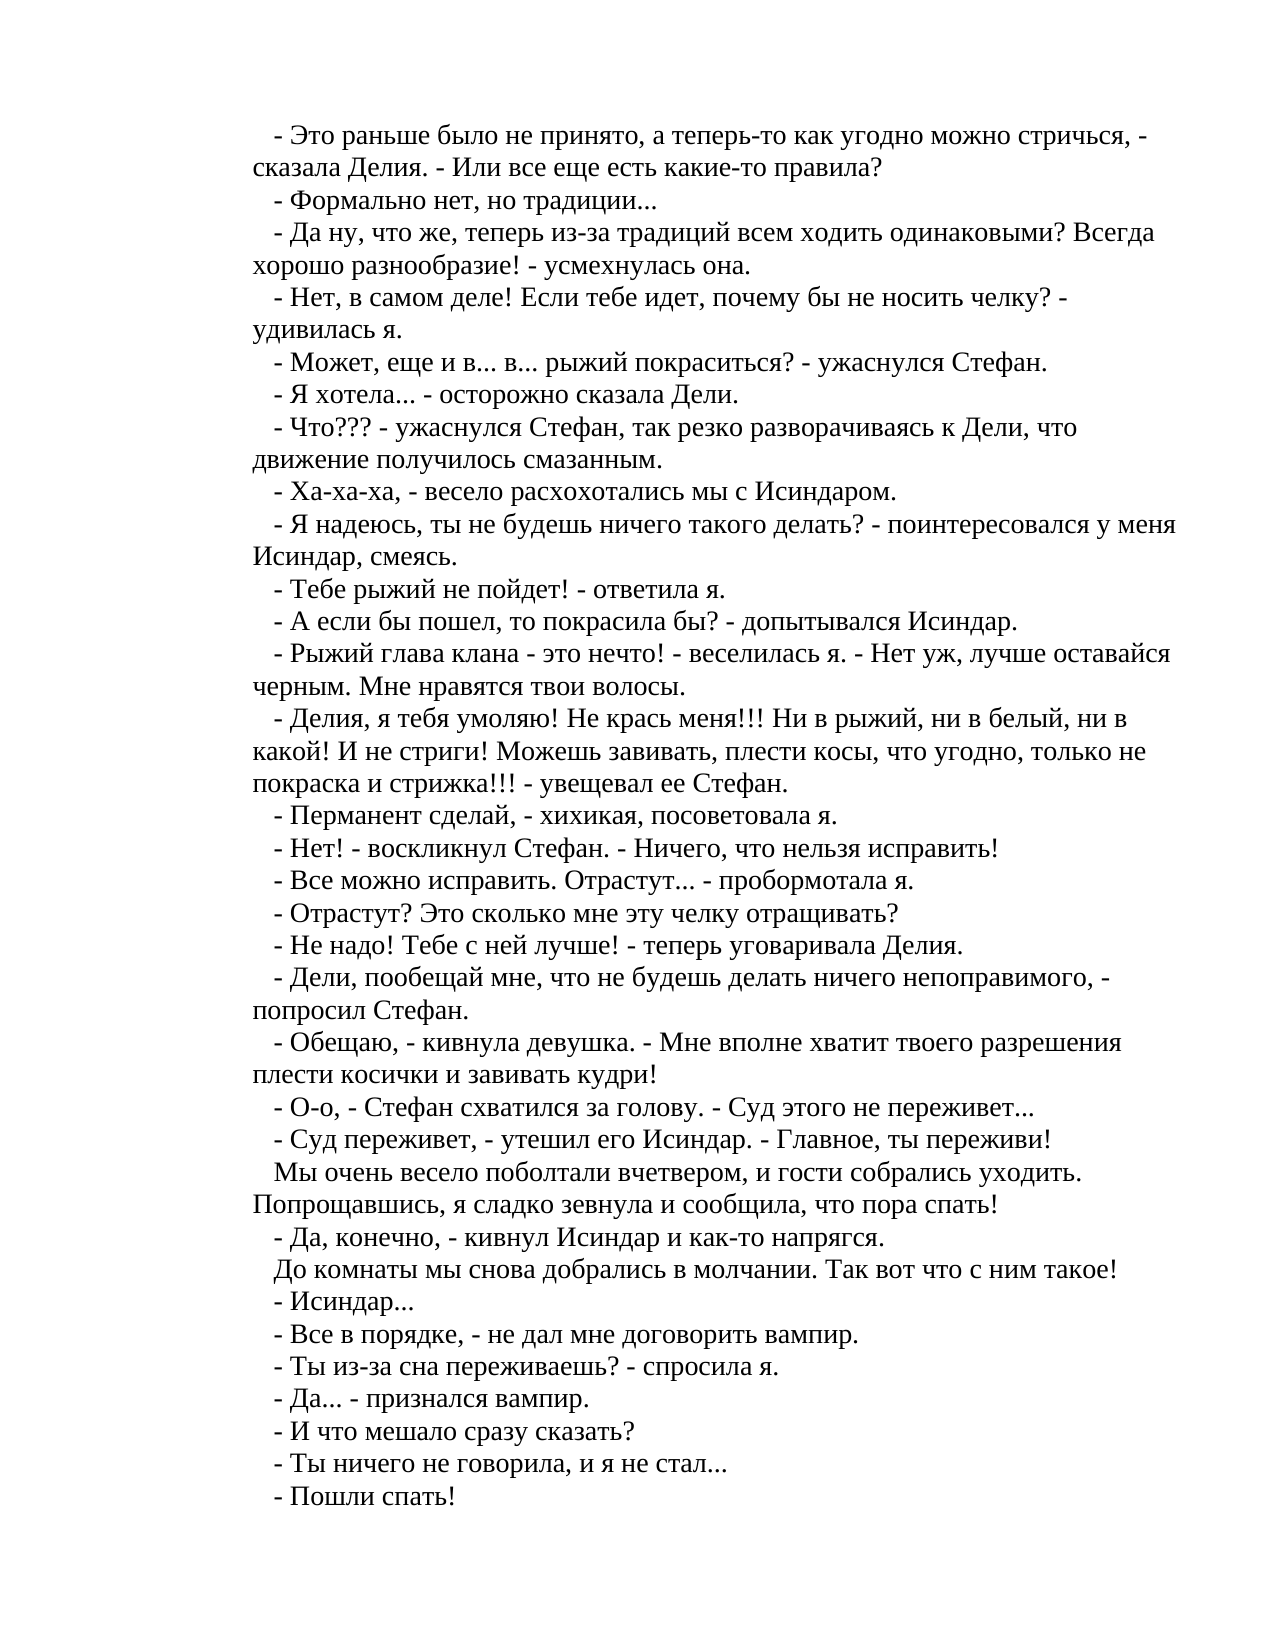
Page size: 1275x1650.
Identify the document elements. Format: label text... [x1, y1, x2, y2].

text - О-о, - Стефан схватился за голову. - Суд этого не переживет... [252, 1090, 1186, 1122]
text - Ты ничего не говорила, и я не стал... [252, 1446, 1186, 1479]
text - А если бы пошел, то покрасила бы? - допытывался Исиндар. [252, 604, 1186, 636]
text - Да... - признался вампир. [252, 1382, 1186, 1414]
text - Суд переживет, - утешил его Исиндар. - Главное, ты переживи! [252, 1122, 1186, 1155]
text - Я хотела... - осторожно сказала Дели. [252, 377, 1186, 410]
text - Да ну, что же, теперь из-за традиций всем ходить одинаковыми? Всегда хорошо разнообразие! - усмехнулась она. [252, 215, 1186, 280]
text - Ха-ха-ха, - весело расхохотались мы с Исиндаром. [252, 474, 1186, 507]
text - Рыжий глава клана - это нечто! - веселилась я. - Нет уж, лучше оставайся черным. Мне нравятся твои волосы. [252, 636, 1186, 701]
text - Это раньше было не принято, а теперь-то как угодно можно стричься, - сказала Делия. - Или все еще есть какие-то правила? [252, 118, 1186, 183]
text - Отрастут? Это сколько мне эту челку отращивать? [252, 896, 1186, 928]
text До комнаты мы снова добрались в молчании. Так вот что с ним такое! [252, 1252, 1186, 1284]
text - Тебе рыжий не пойдет! - ответила я. [252, 572, 1186, 604]
text - Нет! - воскликнул Стефан. - Ничего, что нельзя исправить! [252, 831, 1186, 863]
text - Не надо! Тебе с ней лучше! - теперь уговаривала Делия. [252, 928, 1186, 960]
text - Обещаю, - кивнула девушка. - Мне вполне хватит твоего разрешения плести косички и завивать кудри! [252, 1025, 1186, 1090]
text - Ты из-за сна переживаешь? - спросила я. [252, 1349, 1186, 1382]
text - Да, конечно, - кивнул Исиндар и как-то напрягся. [252, 1219, 1186, 1252]
text - Все в порядке, - не дал мне договорить вампир. [252, 1317, 1186, 1349]
text - Нет, в самом деле! Если тебе идет, почему бы не носить челку? - удивилась я. [252, 280, 1186, 345]
text - Пошли спать! [252, 1479, 1186, 1511]
text Мы очень весело поболтали вчетвером, и гости собрались уходить. Попрощавшись, я сладко зевнула и сообщила, что пора спать! [252, 1155, 1186, 1219]
text - Формально нет, но традиции... [252, 183, 1186, 215]
text - Делия, я тебя умоляю! Не крась меня!!! Ни в рыжий, ни в белый, ни в какой! И не стриги! Можешь завивать, плести косы, что угодно, только не покраска и стрижка!!! - увещевал ее Стефан. [252, 701, 1186, 798]
text - Что??? - ужаснулся Стефан, так резко разворачиваясь к Дели, что движение получилось смазанным. [252, 410, 1186, 474]
text - И что мешало сразу сказать? [252, 1414, 1186, 1446]
text - Все можно исправить. Отрастут... - пробормотала я. [252, 863, 1186, 896]
text - Исиндар... [252, 1284, 1186, 1317]
text - Может, еще и в... в... рыжий покраситься? - ужаснулся Стефан. [252, 345, 1186, 377]
text - Я надеюсь, ты не будешь ничего такого делать? - поинтересовался у меня Исиндар, смеясь. [252, 507, 1186, 572]
text - Дели, пообещай мне, что не будешь делать ничего непоправимого, - попросил Стефан. [252, 960, 1186, 1025]
text - Перманент сделай, - хихикая, посоветовала я. [252, 798, 1186, 831]
